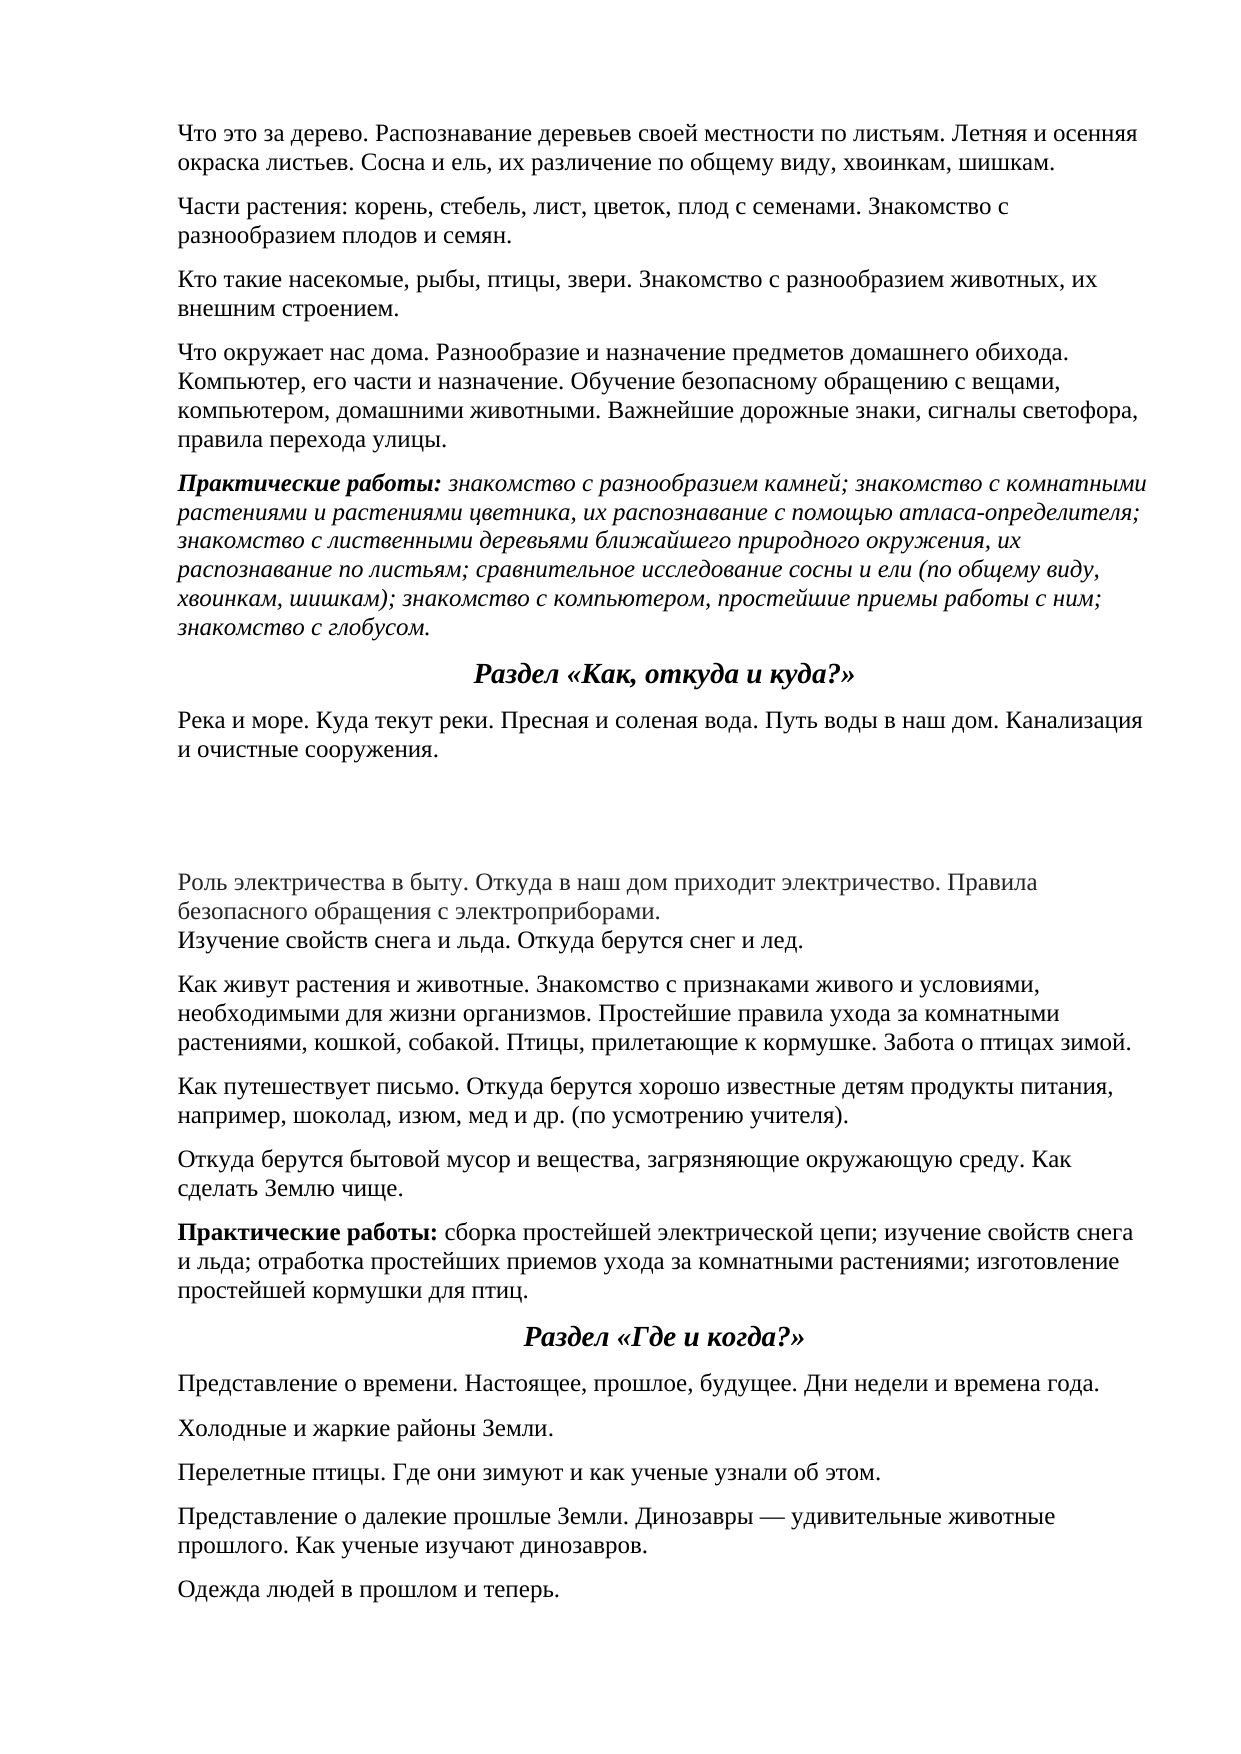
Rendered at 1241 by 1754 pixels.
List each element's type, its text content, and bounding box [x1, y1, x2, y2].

text Практические работы: сборка простейшей электрической цепи; изучение свойств снега и льда; отработка простейших приемов ухода за комнатными растениями; изготовление простейшей кормушки для птиц. [177, 1217, 1152, 1303]
text Роль электричества в быту. Откуда в наш дом приходит электричество. Правила безопасного обращения с электроприборами. [661, 867, 1152, 925]
text Части растения: корень, стебель, лист, цветок, плод с семенами. Знакомство с разнообразием плодов и семян. [177, 191, 1152, 249]
text Раздел «Где и когда?» [177, 1319, 1152, 1353]
text Кто такие насекомые, рыбы, птицы, звери. Знакомство с разнообразием животных, их внешним строением. [177, 264, 1152, 322]
text Раздел «Как, откуда и куда?» [177, 656, 1152, 690]
text Изучение свойств снега и льда. Откуда берутся снег и лед. [177, 925, 1152, 953]
text Что окружает нас дома. Разнообразие и назначение предметов домашнего обихода. Компьютер, его части и назначение. Обучение безопасному обращению с вещами, компьютером, домашними животными. Важнейшие дорожные знаки, сигналы светофора, правила перехода улицы. [177, 337, 1152, 452]
text Практические работы: знакомство с разнообразием камней; знакомство с комнатными растениями и растениями цветника, их распознавание с помощью атласа-определителя; знакомство с лиственными деревьями ближайшего природного окружения, их распознавание по листьям; сравнительное исследование сосны и ели (по общему виду, хвоинкам, шишкам); знакомство с компьютером, простейшие приемы работы с ним; знакомство с глобусом. [177, 468, 1152, 641]
text Одежда людей в прошлом и теперь. [177, 1574, 1152, 1603]
text Представление о далекие прошлые Земли. Динозавры — удивительные животные прошлого. Как ученые изучают динозавров. [177, 1501, 1152, 1559]
text Перелетные птицы. Где они зимуют и как ученые узнали об этом. [177, 1457, 1152, 1486]
text Откуда берутся бытовой мусор и вещества, загрязняющие окружающую среду. Как сделать Землю чище. [177, 1144, 1152, 1202]
text Как путешествует письмо. Откуда берутся хорошо известные детям продукты питания, например, шоколад, изюм, мед и др. (по усмотрению учителя). [177, 1071, 1152, 1128]
text Холодные и жаркие районы Земли. [177, 1413, 1152, 1441]
text Река и море. Куда текут реки. Пресная и соленая вода. Путь воды в наш дом. Канализация и очистные сооружения. [177, 705, 1152, 763]
text Как живут растения и животные. Знакомство с признаками живого и условиями, необходимыми для жизни организмов. Простейшие правила ухода за комнатными растениями, кошкой, собакой. Птицы, прилетающие к кормушке. Забота о птицах зимой. [177, 969, 1152, 1055]
text Представление о времени. Настоящее, прошлое, будущее. Дни недели и времена года. [177, 1368, 1152, 1397]
text Что это за дерево. Распознавание деревьев своей местности по листьям. Летняя и осенняя окраска листьев. Сосна и ель, их различение по общему виду, хвоинкам, шишкам. [177, 118, 1152, 176]
